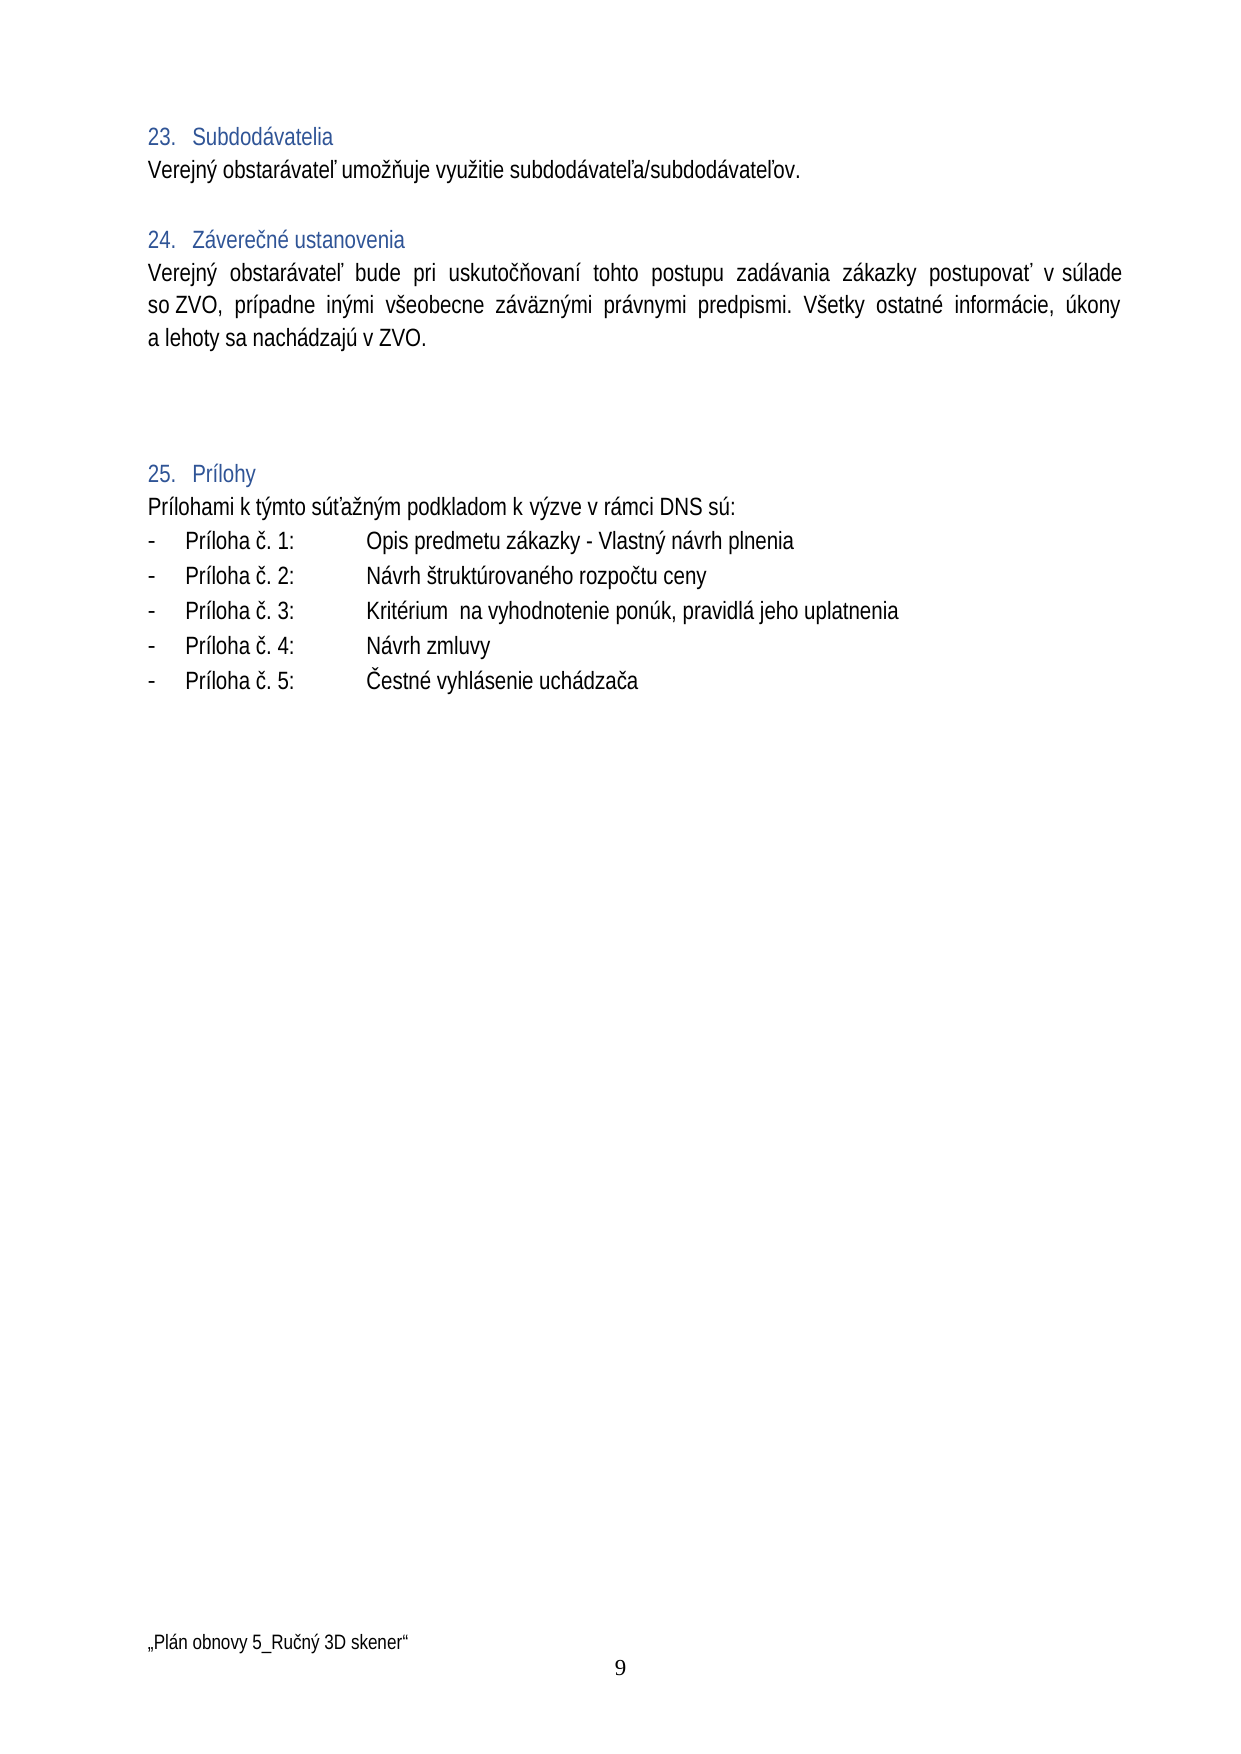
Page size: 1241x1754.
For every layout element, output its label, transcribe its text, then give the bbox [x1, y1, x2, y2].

subtitle Subdodávatelia [148, 122, 1122, 150]
list Príloha č. 3: Kritérium na vyhodnotenie ponúk, pravidlá jeho uplatnenia [148, 595, 1122, 626]
list Príloha č. 4: Návrh zmluvy [148, 630, 1122, 661]
list Príloha č. 5: Čestné vyhlásenie uchádzača [148, 665, 1122, 696]
text Prílohami k týmto súťažným podkladom k výzve v rámci DNS sú: [148, 492, 1122, 521]
subtitle Prílohy [148, 459, 1122, 488]
text Verejný obstarávateľ bude pri uskutočňovaní tohto postupu zadávania zákazky postupovať v súlade so ZVO, prípadne inými všeobecne záväznými právnymi predpismi. Všetky ostatné informácie, úkony a lehoty sa nachádzajú v ZVO. [148, 258, 1122, 352]
list Príloha č. 1: Opis predmetu zákazky - Vlastný návrh plnenia [148, 525, 1122, 556]
list Príloha č. 2: Návrh štruktúrovaného rozpočtu ceny [148, 560, 1122, 591]
text Verejný obstarávateľ umožňuje využitie subdodávateľa/subdodávateľov. [148, 155, 1122, 183]
subtitle Záverečné ustanovenia [148, 225, 1122, 253]
